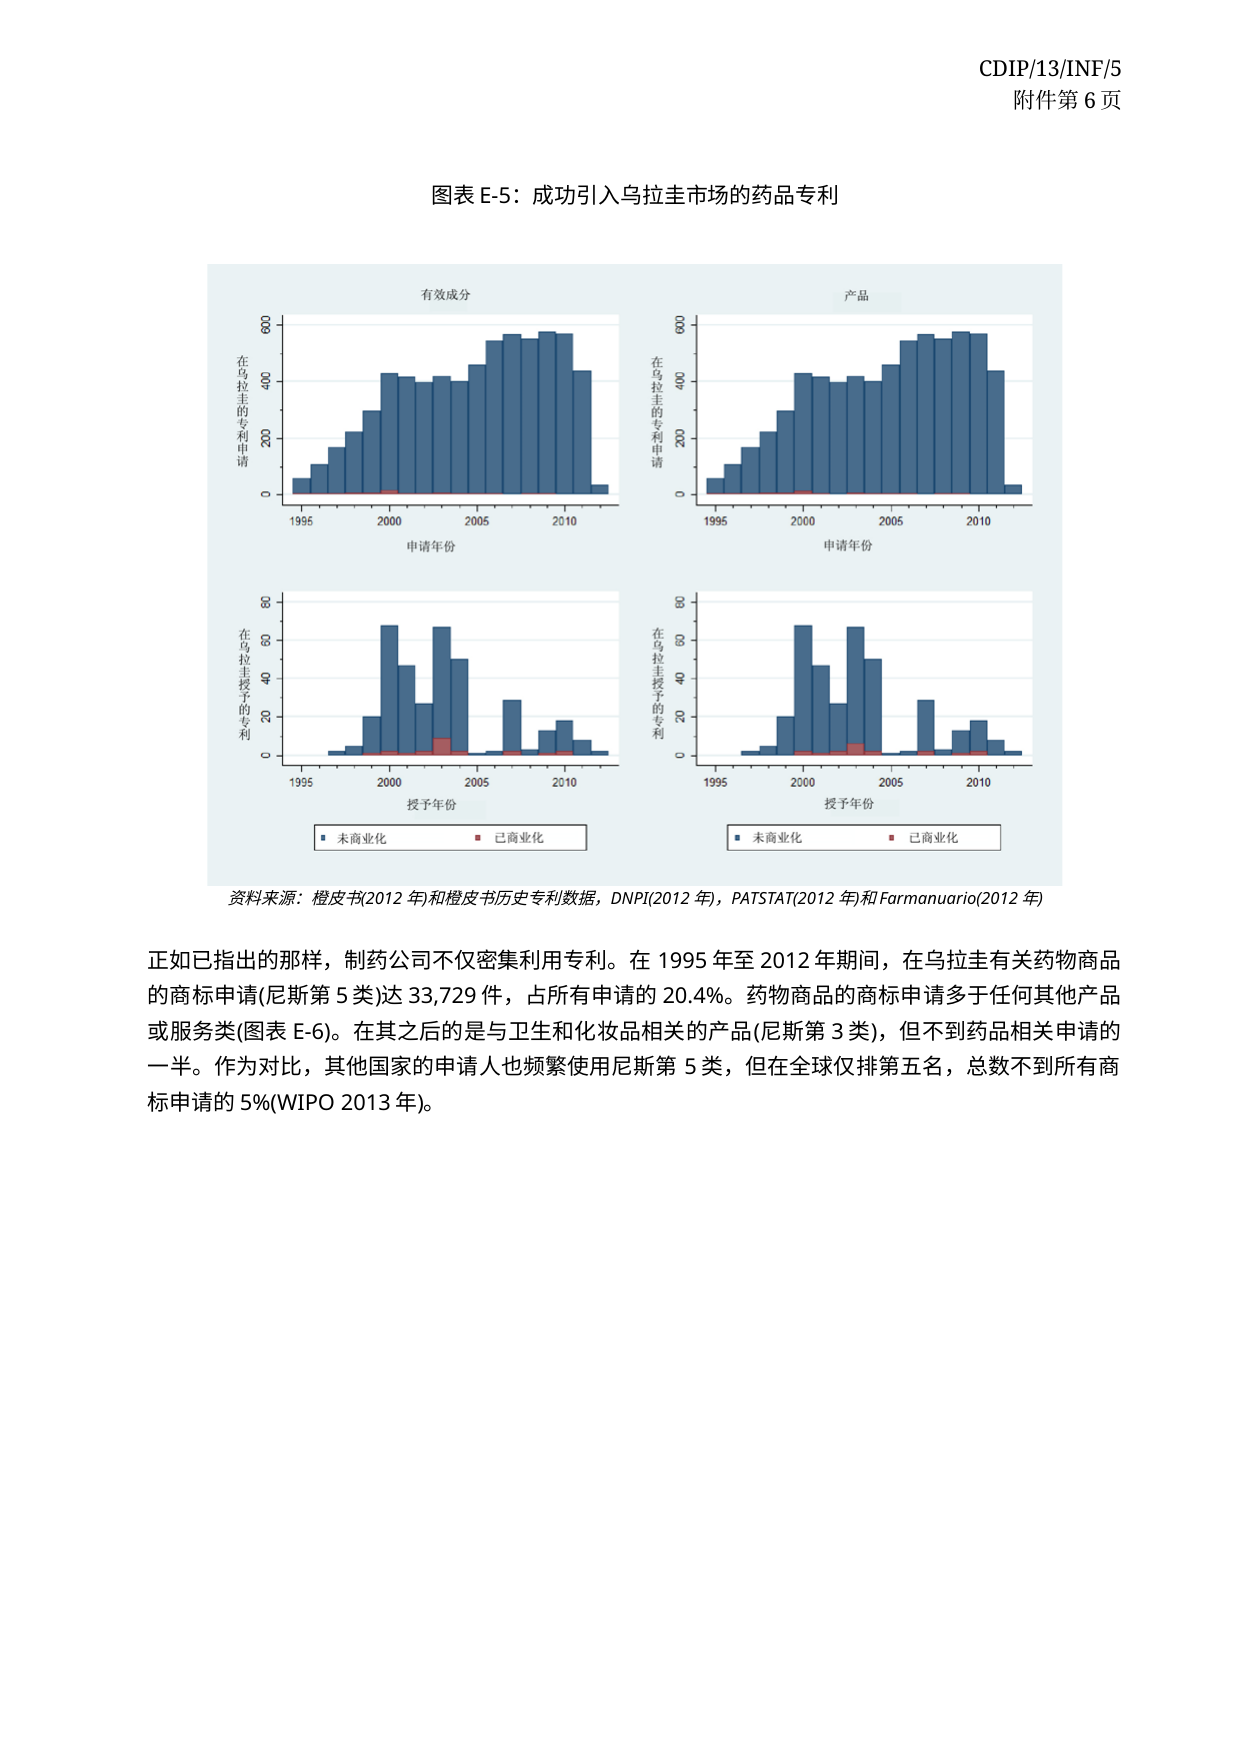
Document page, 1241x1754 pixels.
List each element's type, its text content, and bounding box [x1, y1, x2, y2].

text 正如已指出的那样，制药公司不仅密集利用专利。在1995年至2012年期间，在乌拉圭有关药物商品的商标申请(尼斯第5类)达33,729件，占所有申请的20.4%。药物商品的商标申请多于任何其他产品或服务类(图表E-6)。在其之后的是与卫生和化妆品相关的产品(尼斯第3类)，但不到药品相关申请的一半。作为对比，其他国家的申请人也频繁使用尼斯第5类，但在全球仅排第五名，总数不到所有商标申请的5%(WIPO 2013年)。 [148, 939, 1122, 1116]
text 图表E-5：成功引入乌拉圭市场的药品专利 [148, 174, 1122, 209]
text 资料来源：橙皮书(2012年)和橙皮书历史专利数据，DNPI(2012年)，PATSTAT(2012年)和Farmanuario(2012年) [148, 885, 1122, 909]
picture [207, 264, 1063, 886]
